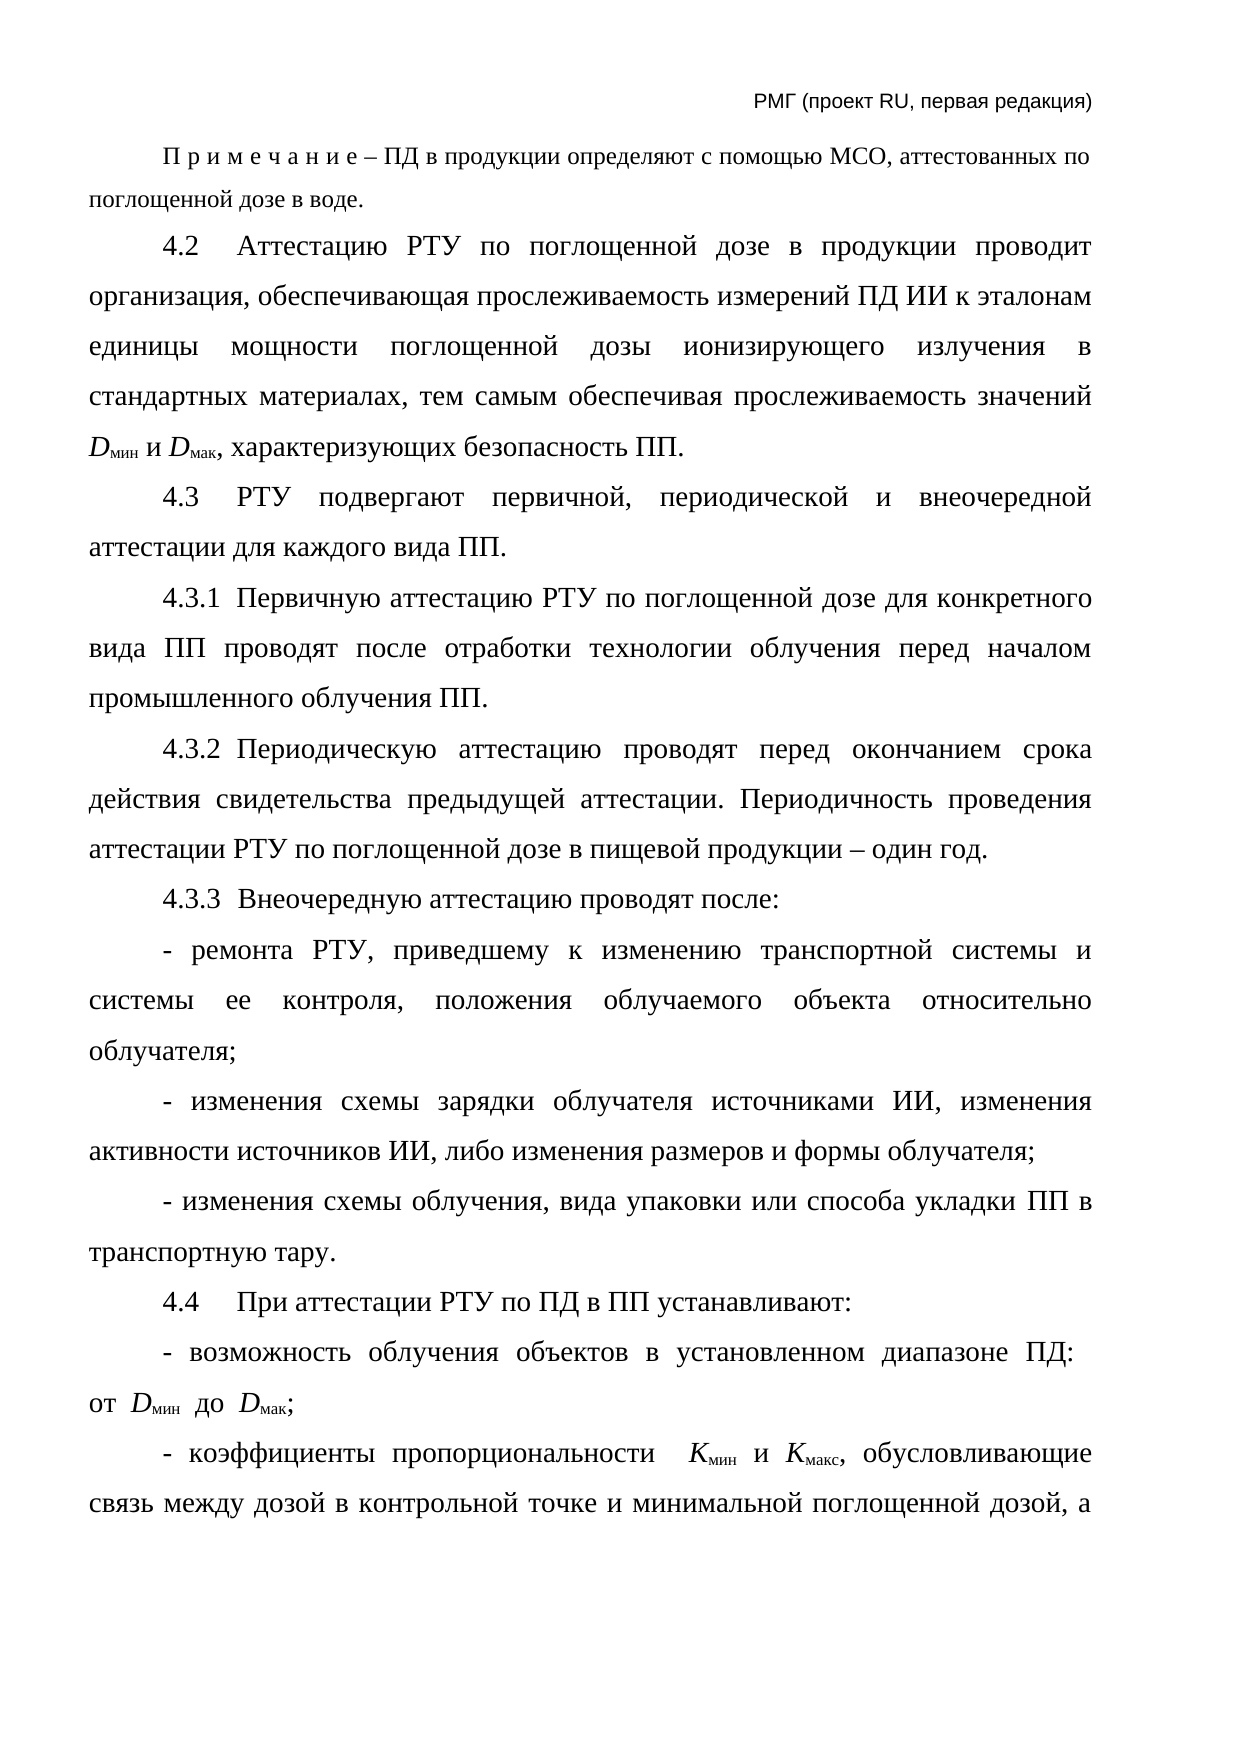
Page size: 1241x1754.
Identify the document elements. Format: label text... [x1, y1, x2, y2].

text 4.4 При аттестации РТУ по ПД в ПП устанавливают: [89, 1284, 1092, 1318]
text - ремонта РТУ, приведшему к изменению транспортной системы и системы ее контроля, положения облучаемого объекта относительно облучателя; [89, 932, 1092, 1066]
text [89, 1435, 1092, 1519]
text 4.3.2 Периодическую аттестацию проводят перед окончанием срока действия свидетельства предыдущей аттестации. Периодичность проведения аттестации РТУ по поглощенной дозе в пищевой продукции – один год. [89, 731, 1092, 865]
text 4.3.1 Первичную аттестацию РТУ по поглощенной дозе для конкретного вида ПП проводят после отработки технологии облучения перед началом промышленного облучения ПП. [89, 580, 1092, 714]
text 4.3 РТУ подвергают первичной, периодической и внеочередной аттестации для каждого вида ПП. [89, 479, 1092, 563]
text П р и м е ч а н и е – ПД в продукции определяют с помощью МСО, аттестованных по поглощенной дозе в воде. [89, 141, 1092, 213]
text - возможность облучения объектов в установленном диапазоне ПД: от Dмин до Dмак; [89, 1334, 1092, 1418]
text 4.2 Аттестацию РТУ по поглощенной дозе в продукции проводит организация, обеспечивающая прослеживаемость измерений ПД ИИ к эталонам единицы мощности поглощенной дозы ионизирующего излучения в стандартных материалах, тем самым обеспечивая прослеживаемость значений Dмин и Dмак, характеризующих безопасность ПП. [89, 228, 1092, 462]
text - изменения схемы облучения, вида упаковки или способа укладки ПП в транспортную тару. [89, 1183, 1092, 1267]
text - изменения схемы зарядки облучателя источниками ИИ, изменения активности источников ИИ, либо изменения размеров и формы облучателя; [89, 1083, 1092, 1167]
list Внеочередную аттестацию проводят после: [162, 882, 1092, 915]
